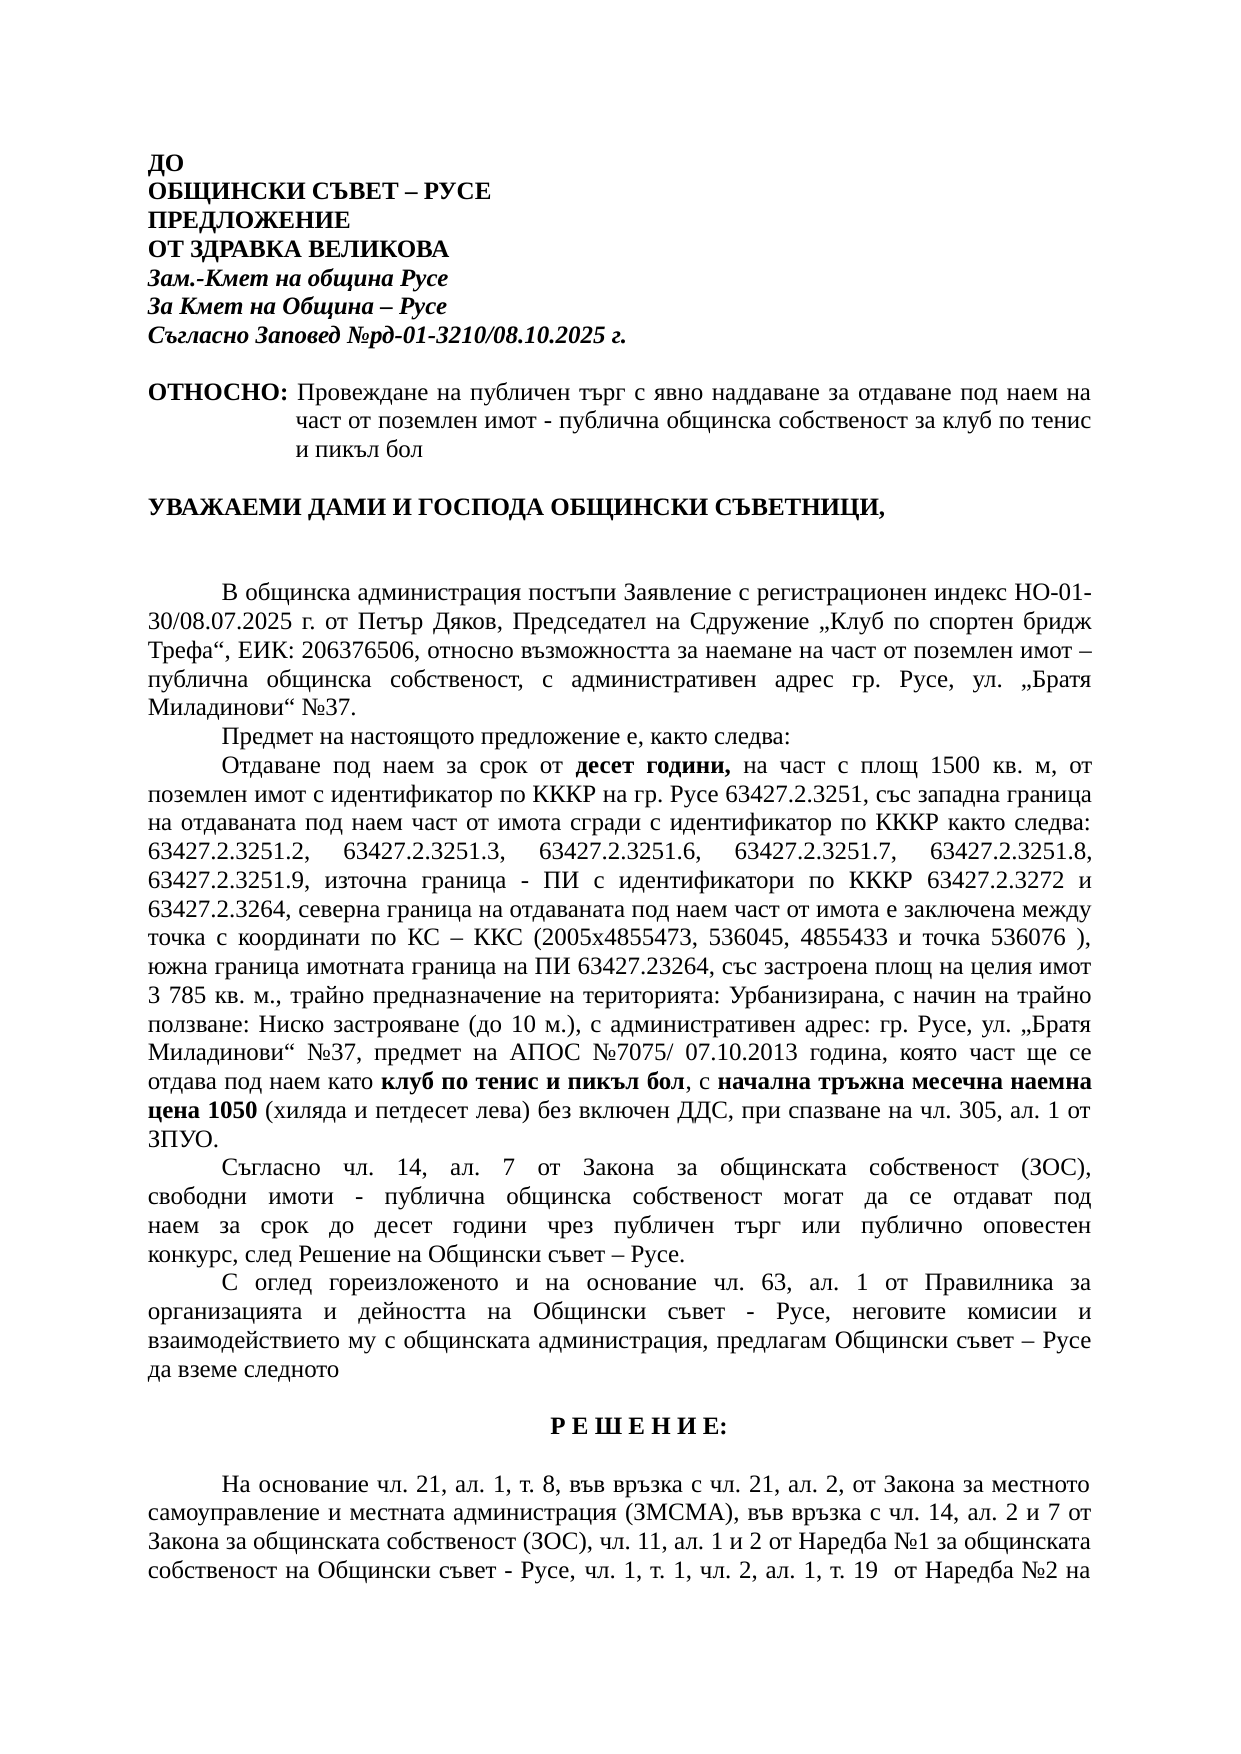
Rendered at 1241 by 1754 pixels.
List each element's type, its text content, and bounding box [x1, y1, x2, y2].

text ОТ ЗДРАВКА ВЕЛИКОВА [148, 234, 1093, 263]
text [148, 1469, 1093, 1584]
text Зам.-Кмет на община Русе [148, 263, 1093, 291]
text ОТНОСНО: Провеждане на публичен търг с явно наддаване за отдаване под наем на част от поземлен имот - публична общинска собственост за клуб по тенис и пикъл бол [148, 377, 1093, 463]
text За Кмет на Община – Русе [148, 291, 1093, 320]
text ПРЕДЛОЖЕНИЕ [148, 205, 1093, 234]
text Р Е Ш Е Н И Е: [185, 1411, 1093, 1440]
text ДО ОБЩИНСКИ СЪВЕТ – РУСЕ [148, 148, 1093, 205]
text Съгласно Заповед №рд-01-3210/08.10.2025 г. [148, 320, 1093, 349]
text УВАЖАЕМИ ДАМИ И ГОСПОДА ОБЩИНСКИ СЪВЕТНИЦИ, [148, 492, 1093, 521]
text С оглед гореизложеното и на основание чл. 63, ал. 1 от Правилника за организацията и дейността на Общински съвет - Русе, неговите комисии и взаимодействието му с общинската администрация, предлагам Общински съвет – Русе да вземе следното [148, 1267, 1093, 1382]
text Съгласно чл. 14, ал. 7 от Закона за общинската собственост (ЗОС), свободни имоти - публична общинска собственост могат да се отдават под наем за срок до десет години чрез публичен търг или публично оповестен конкурс, след Решение на Общински съвет – Русе. [148, 1152, 1093, 1267]
text Предмет на настоящото предложение е, както следва: [148, 721, 1093, 750]
text В общинска администрация постъпи Заявление с регистрационен индекс НО-01-30/08.07.2025 г. от Петър Дяков, Председател на Сдружение „Клуб по спортен бридж Трефа“, ЕИК: 206376506, относно възможността за наемане на част от поземлен имот – публична общинска собственост, с административен адрес гр. Русе, ул. „Братя Миладинови“ №37. [148, 577, 1093, 721]
text Отдаване под наем за срок от десет години, на част с площ 1500 кв. м, от поземлен имот с идентификатор по КККР на гр. Русе 63427.2.3251, със западна граница на отдаваната под наем част от имота сгради с идентификатор по КККР както следва: 63427.2.3251.2, 63427.2.3251.3, 63427.2.3251.6, 63427.2.3251.7, 63427.2.3251.8, 63427.2.3251.9, източна граница - ПИ с идентификатори по КККР 63427.2.3272 и 63427.2.3264, северна граница на отдаваната под наем част от имота е заключена между точка с координати по КС – ККС (2005x4855473, 536045, 4855433 и точка 536076 ), южна граница имотната граница на ПИ 63427.23264, със застроена площ на целия имот 3 785 кв. м., трайно предназначение на територията: Урбанизирана, с начин на трайно ползване: Ниско застрояване (до 10 м.), с административен адрес: гр. Русе, ул. „Братя Миладинови“ №37, предмет на АПОС №7075/ 07.10.2013 година, която част ще се отдава под наем като клуб по тенис и пикъл бол, с начална тръжна месечна наемна цена 1050 (хиляда и петдесет лева) без включен ДДС, при спазване на чл. 305, ал. 1 от ЗПУО. [148, 750, 1093, 1152]
